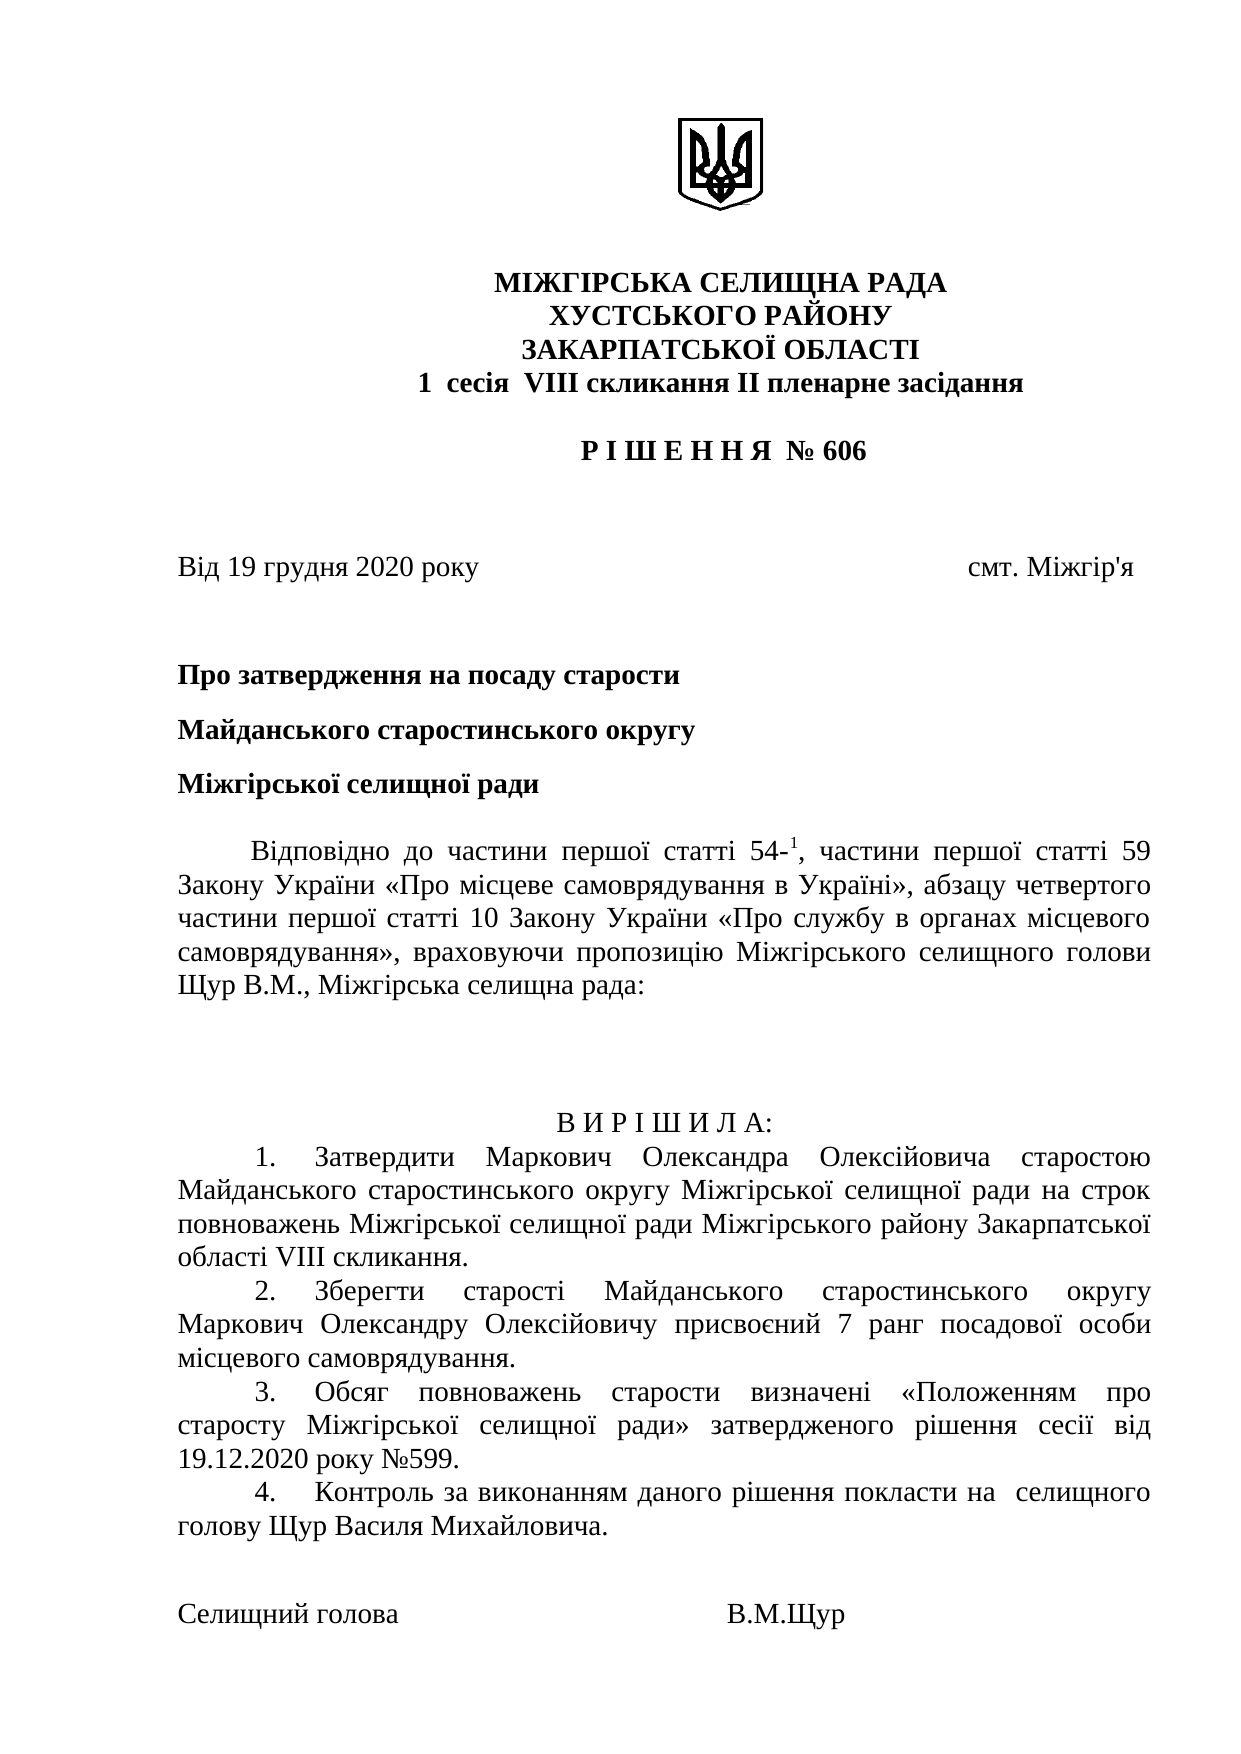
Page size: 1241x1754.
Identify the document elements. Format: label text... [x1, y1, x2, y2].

text ЗАКАРПАТСЬКОЇ ОБЛАСТІ [177, 332, 1152, 366]
text Майданського старостинського округу [177, 712, 1152, 745]
list Обсяг повноважень старости визначені «Положенням про старосту Міжгірської селищної ради» затвердженого рішення сесії від 19.12.2020 року №599. [177, 1374, 1152, 1474]
subtitle Р І Ш Е Н Н Я № 606 [177, 433, 1152, 466]
text ХУСТСЬКОГО РАЙОНУ [177, 298, 1152, 332]
text Селищний голова В.М.Щур [177, 1596, 1152, 1629]
text Міжгірської селищної ради [177, 766, 637, 800]
list Зберегти старості Майданського старостинського округу Маркович Олександру Олексійовичу присвоєний 7 ранг посадової особи місцевого самоврядування. [177, 1273, 1152, 1374]
list Затвердити Маркович Олександра Олексійовича старостою Майданського старостинського округу Міжгірської селищної ради на строк повноважень Міжгірської селищної ради Міжгірського району Закарпатської області VIII скликання. [177, 1139, 1152, 1273]
text Від 19 грудня 2020 року смт. Міжгір'я [177, 549, 1152, 582]
subtitle В И Р І Ш И Л А: [177, 1105, 1152, 1139]
list Контроль за виконанням даного рішення покласти на селищного голову Щур Василя Михайловича. [177, 1474, 1152, 1541]
text МІЖГІРСЬКА СЕЛИЩНА РАДА [177, 265, 1152, 298]
text 1 сесія VІІІ скликання ІІ пленарне засідання [177, 366, 1152, 399]
picture [678, 118, 764, 211]
text Про затвердження на посаду старости [177, 657, 1152, 691]
text Відповідно до частини першої статті 54-1, частини першої статті 59 Закону України «Про місцеве самоврядування в Україні», абзацу четвертого частини першої статті 10 Закону України «Про службу в органах місцевого самоврядування», враховуючи пропозицію Міжгірського селищного голови Щур В.М., Міжгірська селищна рада: [177, 833, 1152, 1001]
